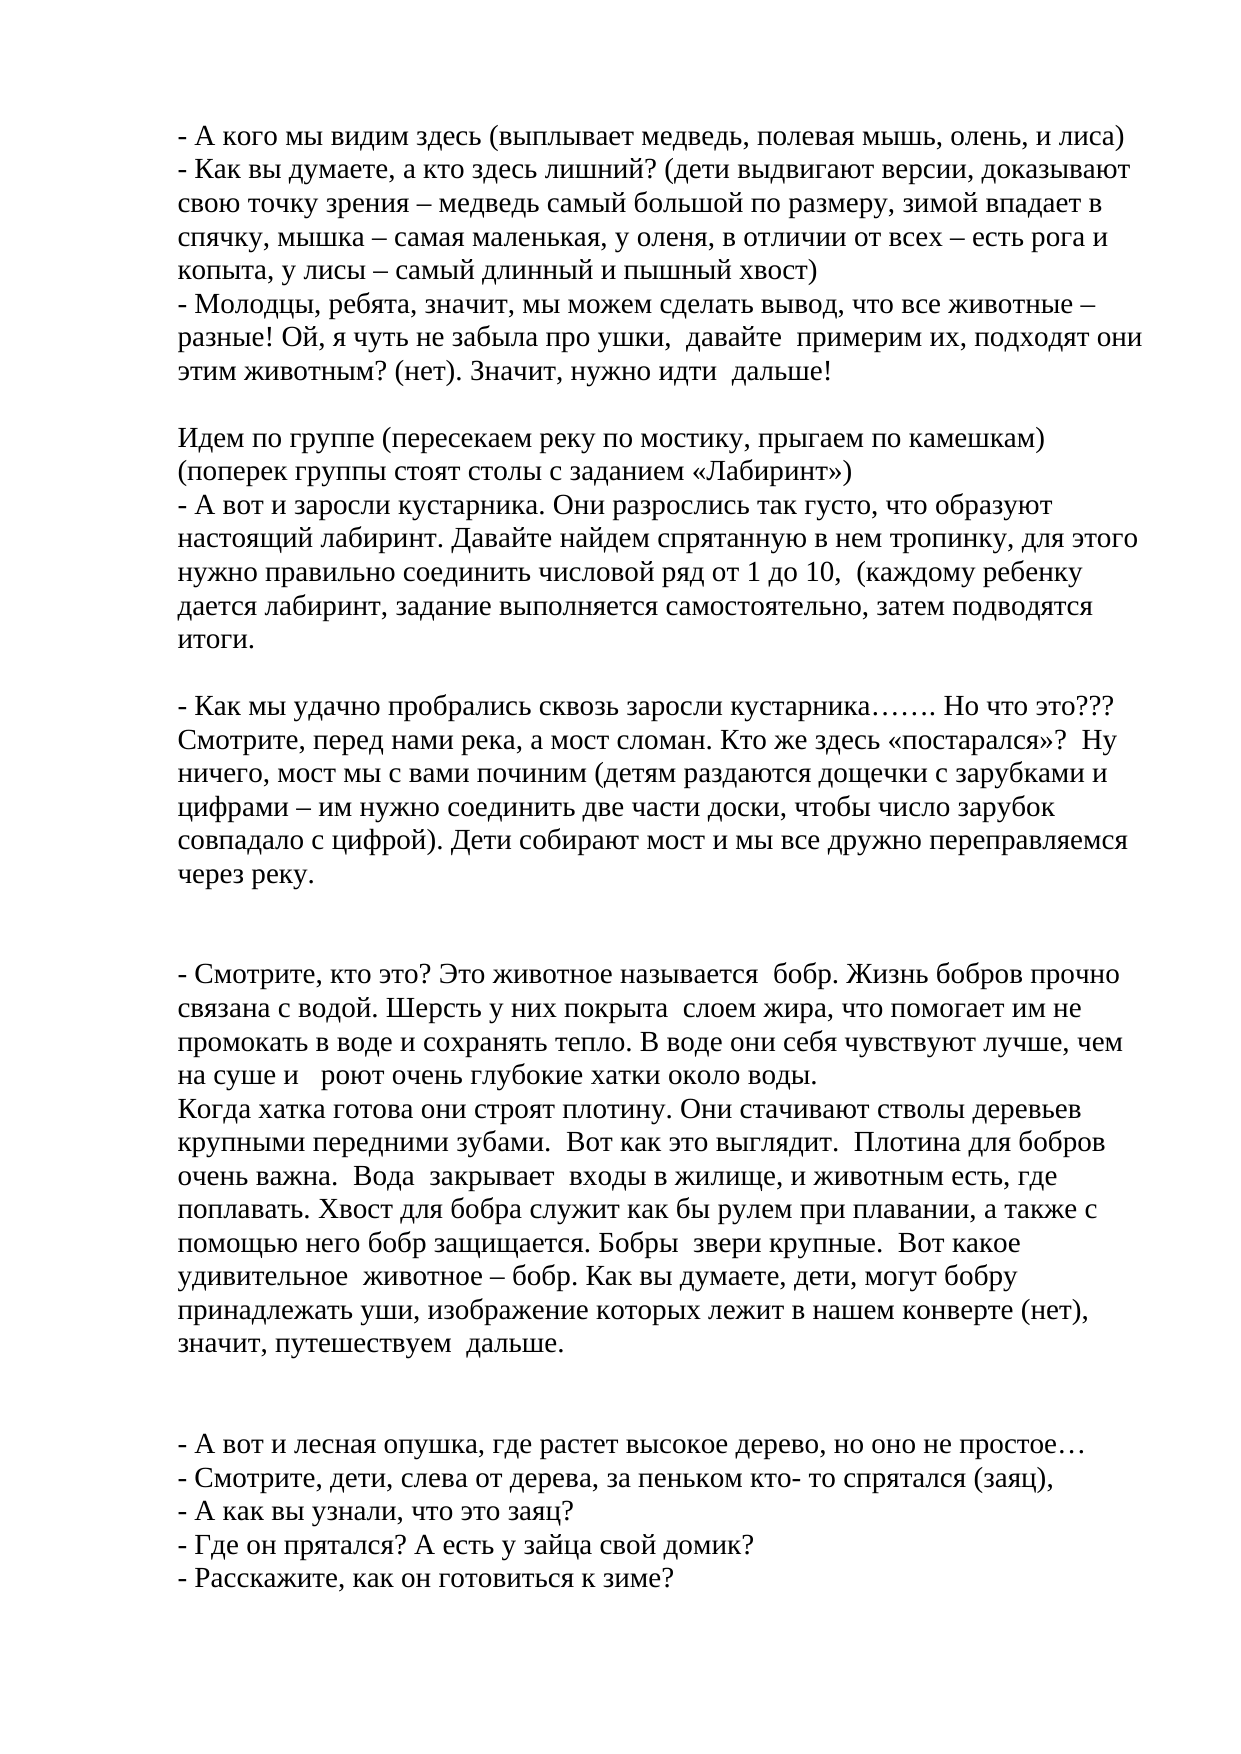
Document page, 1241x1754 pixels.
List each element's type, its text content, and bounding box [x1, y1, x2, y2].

text - Где он прятался? А есть у зайца свой домик? [177, 1527, 1152, 1560]
text - Как мы удачно пробрались сквозь заросли кустарника……. Но что это??? Смотрите, перед нами река, а мост сломан. Кто же здесь «постарался»? Ну ничего, мост мы с вами починим (детям раздаются дощечки с зарубками и цифрами – им нужно соединить две части доски, чтобы число зарубок совпадало с цифрой). Дети собирают мост и мы все дружно переправляемся через реку. [177, 688, 1152, 889]
text Когда хатка готова они строят плотину. Они стачивают стволы деревьев крупными передними зубами. Вот как это выглядит. Плотина для бобров очень важна. Вода закрывает входы в жилище, и животным есть, где поплавать. Хвост для бобра служит как бы рулем при плавании, а также с помощью него бобр защищается. Бобры звери крупные. Вот какое удивительное животное – бобр. Как вы думаете, дети, могут бобру принадлежать уши, изображение которых лежит в нашем конверте (нет), значит, путешествуем дальше. [177, 1091, 1152, 1359]
text - А как вы узнали, что это заяц? [177, 1493, 1152, 1527]
text - Как вы думаете, а кто здесь лишний? (дети выдвигают версии, доказывают свою точку зрения – медведь самый большой по размеру, зимой впадает в спячку, мышка – самая маленькая, у оленя, в отличии от всех – есть рога и копыта, у лисы – самый длинный и пышный хвост) [177, 152, 1152, 286]
text - Молодцы, ребята, значит, мы можем сделать вывод, что все животные – разные! Ой, я чуть не забыла про ушки, давайте примерим их, подходят они этим животным? (нет). Значит, нужно идти дальше! [177, 286, 1152, 386]
text - Смотрите, дети, слева от дерева, за пеньком кто- то спрятался (заяц), [177, 1460, 1152, 1493]
text - А кого мы видим здесь (выплывает медведь, полевая мышь, олень, и лиса) [177, 118, 1152, 152]
text - А вот и лесная опушка, где растет высокое дерево, но оно не простое… [177, 1426, 1152, 1460]
text - Расскажите, как он готовиться к зиме? [177, 1560, 1152, 1594]
text Идем по группе (пересекаем реку по мостику, прыгаем по камешкам) (поперек группы стоят столы с заданием «Лабиринт») [177, 420, 1152, 487]
text - Смотрите, кто это? Это животное называется бобр. Жизнь бобров прочно связана с водой. Шерсть у них покрыта слоем жира, что помогает им не промокать в воде и сохранять тепло. В воде они себя чувствуют лучше, чем на суше и роют очень глубокие хатки около воды. [177, 957, 1152, 1091]
text - А вот и заросли кустарника. Они разрослись так густо, что образуют настоящий лабиринт. Давайте найдем спрятанную в нем тропинку, для этого нужно правильно соединить числовой ряд от 1 до 10, (каждому ребенку дается лабиринт, задание выполняется самостоятельно, затем подводятся итоги. [177, 487, 1152, 655]
